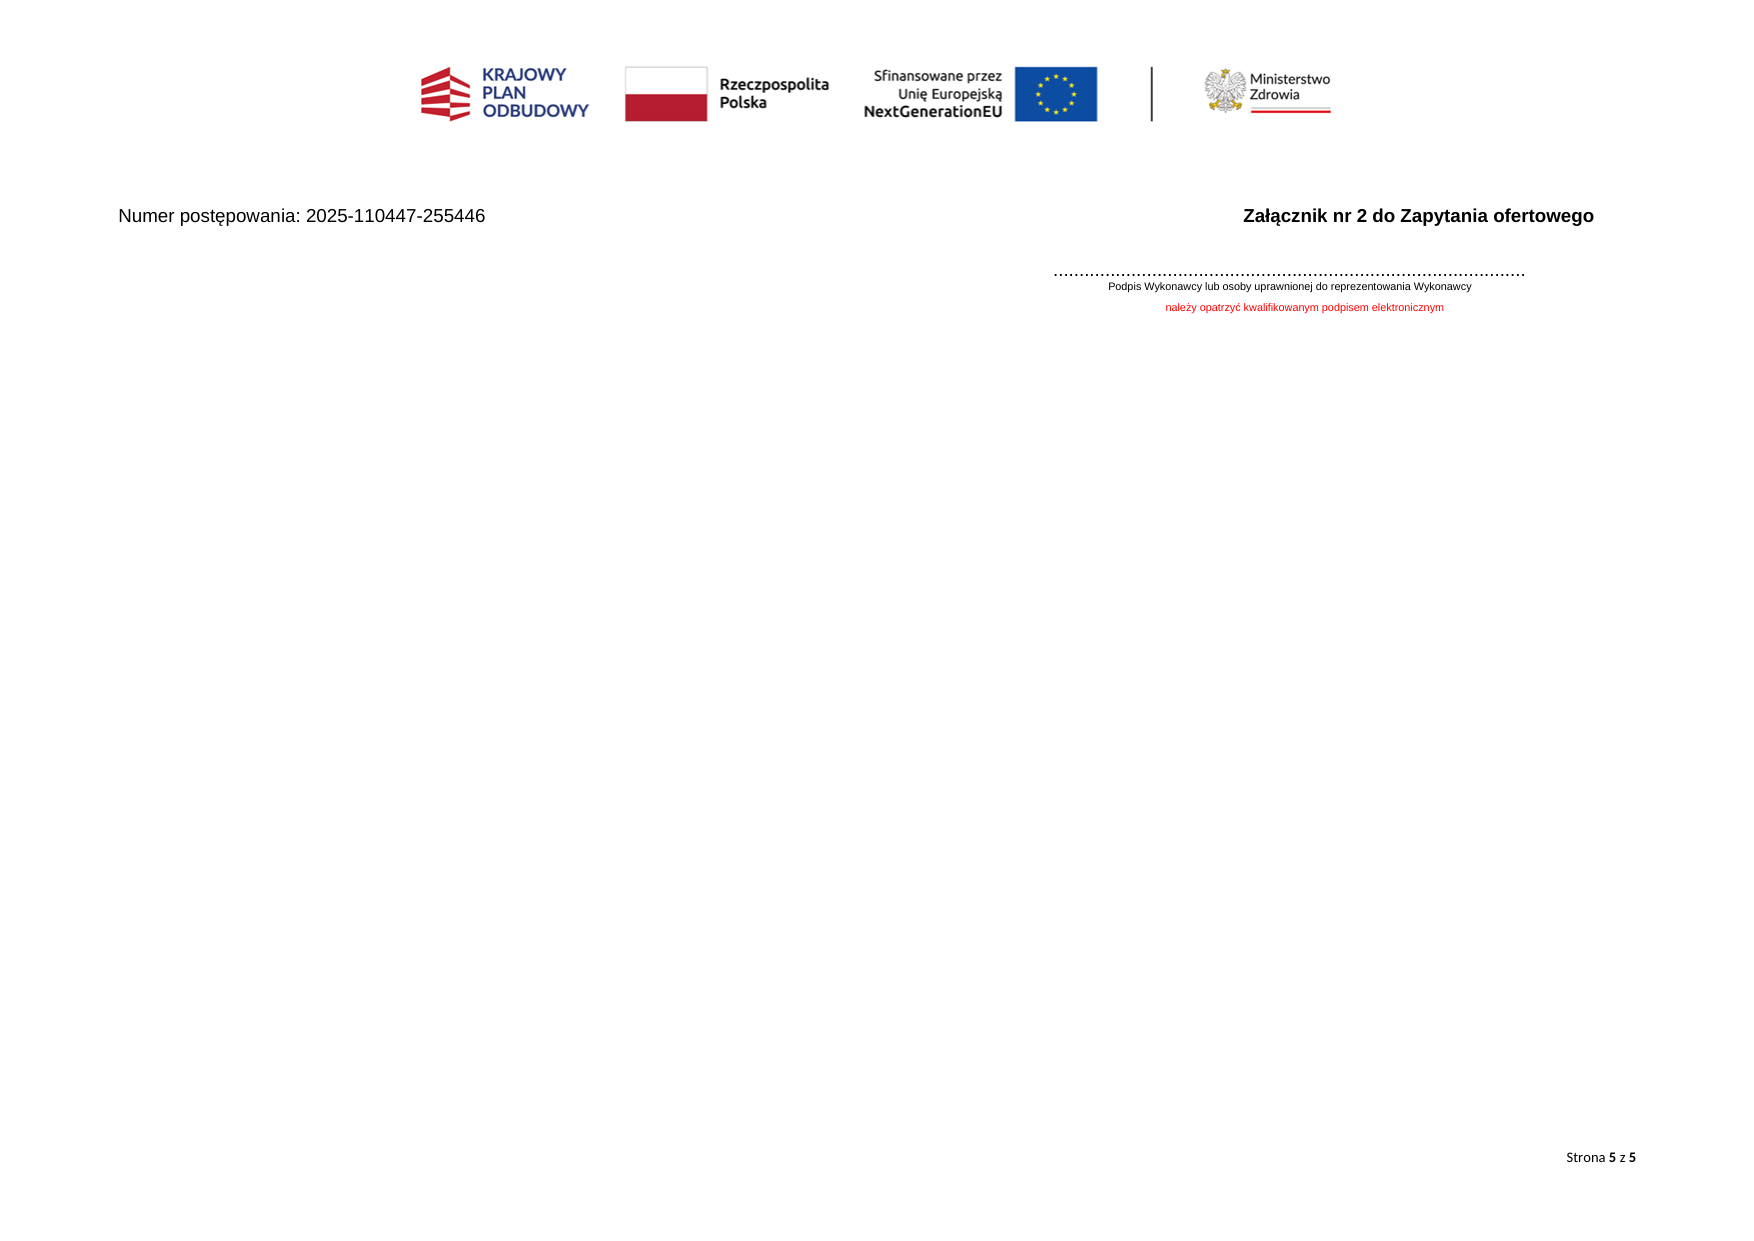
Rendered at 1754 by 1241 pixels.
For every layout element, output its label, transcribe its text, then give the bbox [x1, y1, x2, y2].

picture [404, 44, 1350, 138]
text ........................................................................................... [944, 258, 1636, 280]
text należy opatrzyć kwalifikowanym podpisem elektronicznym [944, 302, 1665, 323]
text Podpis Wykonawcy lub osoby uprawnionej do reprezentowania Wykonawcy [944, 280, 1636, 302]
